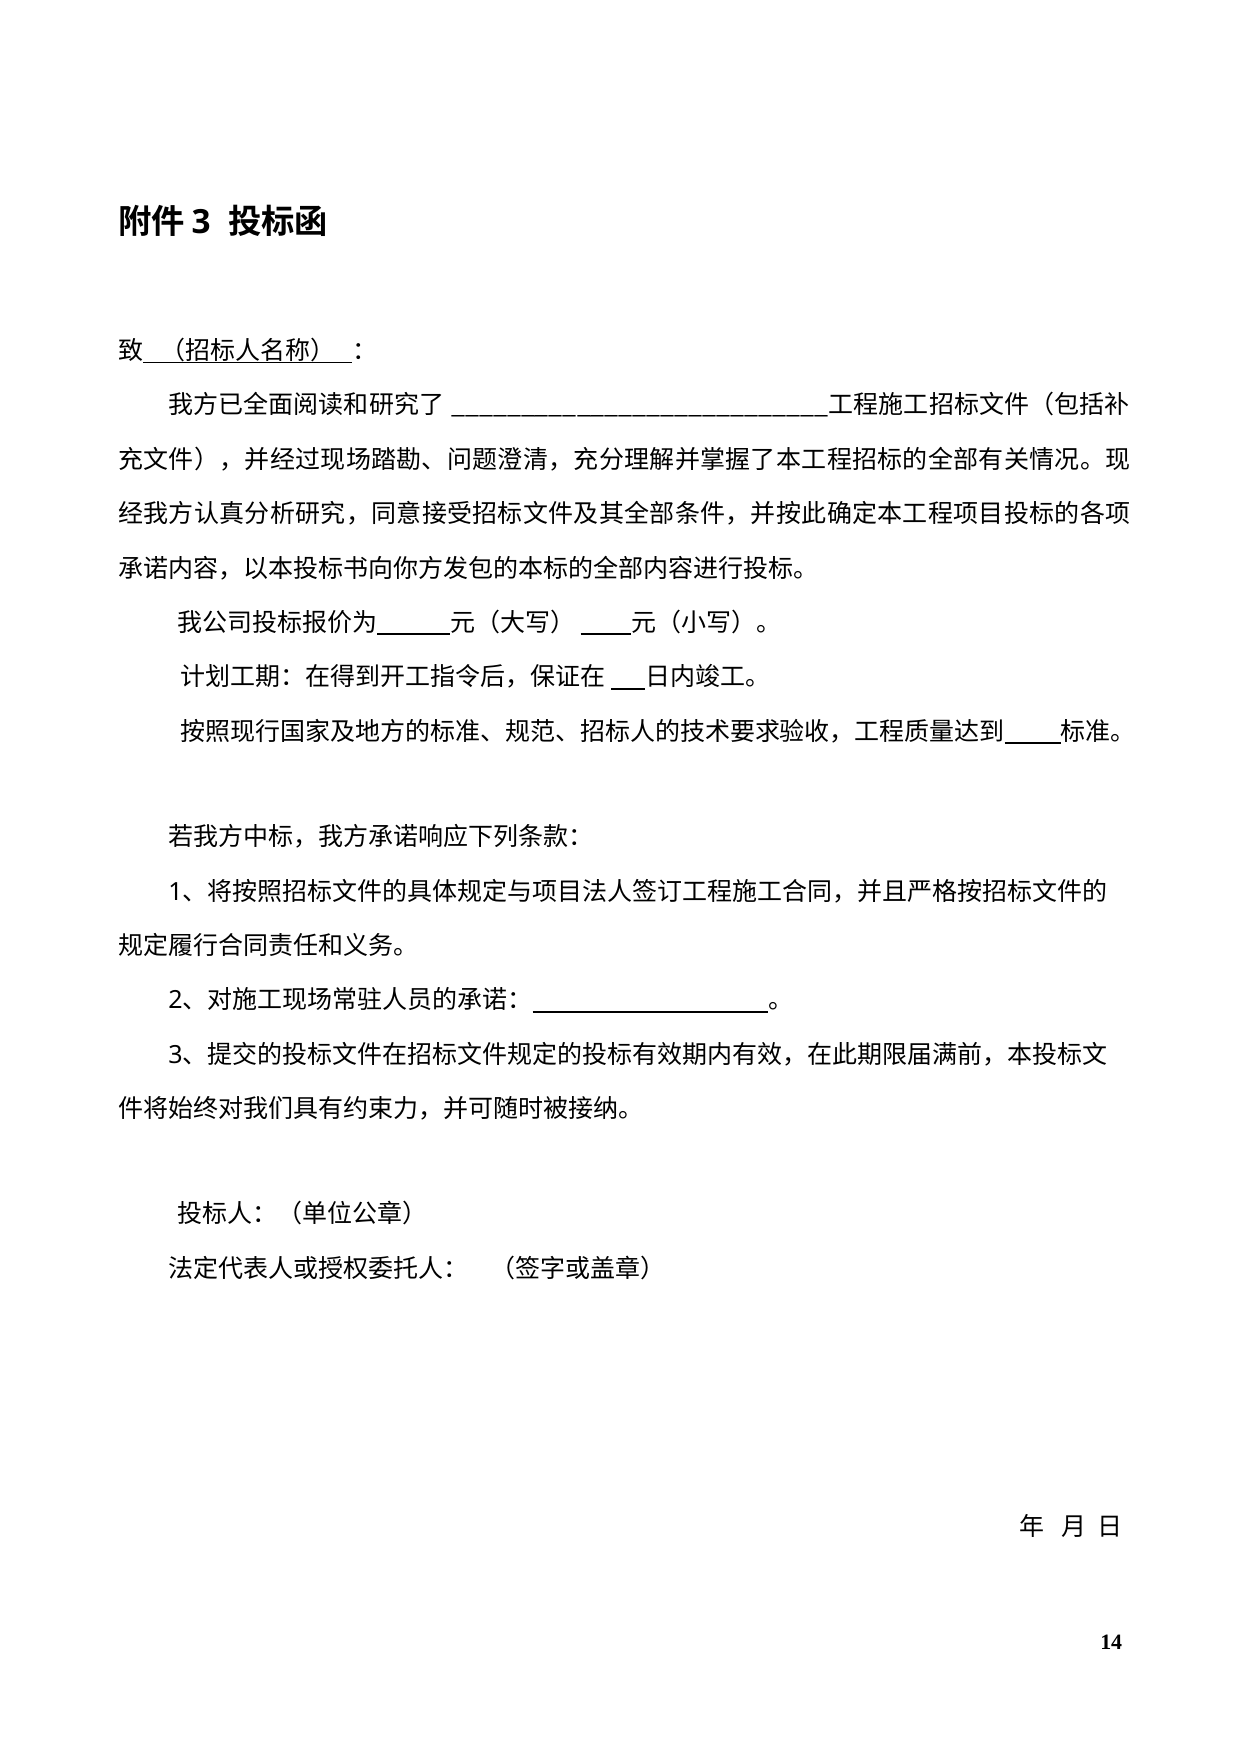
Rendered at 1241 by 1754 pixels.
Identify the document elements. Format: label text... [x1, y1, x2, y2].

text 致 （招标人名称） ： [118, 331, 1122, 367]
text 若我方中标，我方承诺响应下列条款： [118, 817, 1122, 853]
text 2、对施工现场常驻人员的承诺： 。 [118, 980, 1122, 1016]
text 按照现行国家及地方的标准、规范、招标人的技术要求验收，工程质量达到 标准。 [118, 711, 1131, 747]
text 法定代表人或授权委托人： （签字或盖章） [118, 1248, 1122, 1284]
text 年 月 日 [118, 1507, 1122, 1543]
text 1、将按照招标文件的具体规定与项目法人签订工程施工合同，并且严格按招标文件的规定履行合同责任和义务。 [118, 871, 1122, 962]
text 附件3 投标函 [118, 193, 1131, 243]
text 投标人：（单位公章） [118, 1194, 1122, 1230]
text 3、提交的投标文件在招标文件规定的投标有效期内有效，在此期限届满前，本投标文件将始终对我们具有约束力，并可随时被接纳。 [118, 1034, 1122, 1125]
text 我方已全面阅读和研究了 ___________________________工程施工招标文件（包括补充文件），并经过现场踏勘、问题澄清，充分理解并掌握了本工程招标的全部有关情况。现经我方认真分析研究，同意接受招标文件及其全部条件，并按此确定本工程项目投标的各项承诺内容，以本投标书向你方发包的本标的全部内容进行投标。 [118, 385, 1131, 584]
text 我公司投标报价为 元（大写） 元（小写）。 [177, 602, 1122, 639]
text 计划工期：在得到开工指令后，保证在 日内竣工。 [118, 657, 1131, 693]
